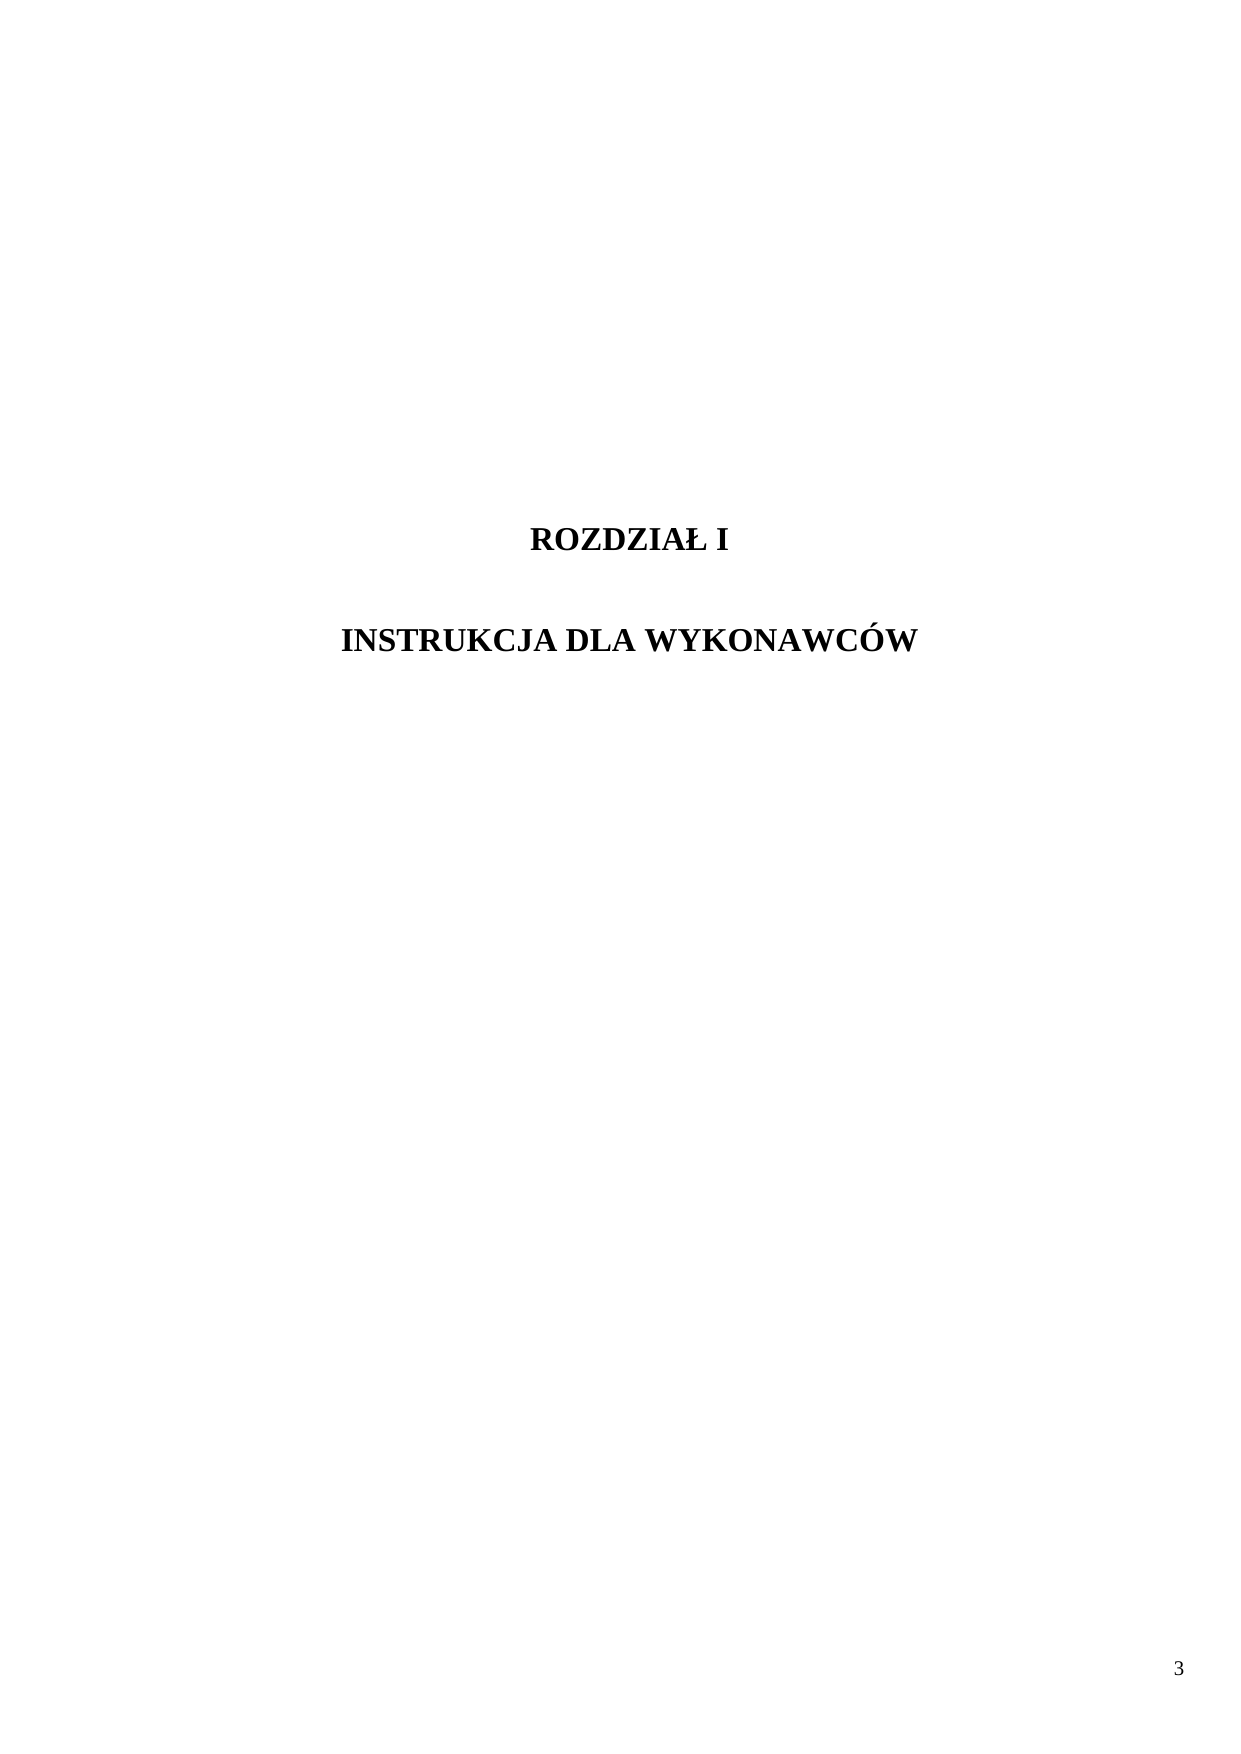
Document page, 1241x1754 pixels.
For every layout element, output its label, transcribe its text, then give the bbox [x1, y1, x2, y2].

text ROZDZIAŁ I [75, 519, 1184, 557]
text INSTRUKCJA DLA WYKONAWCÓW [75, 621, 1184, 659]
